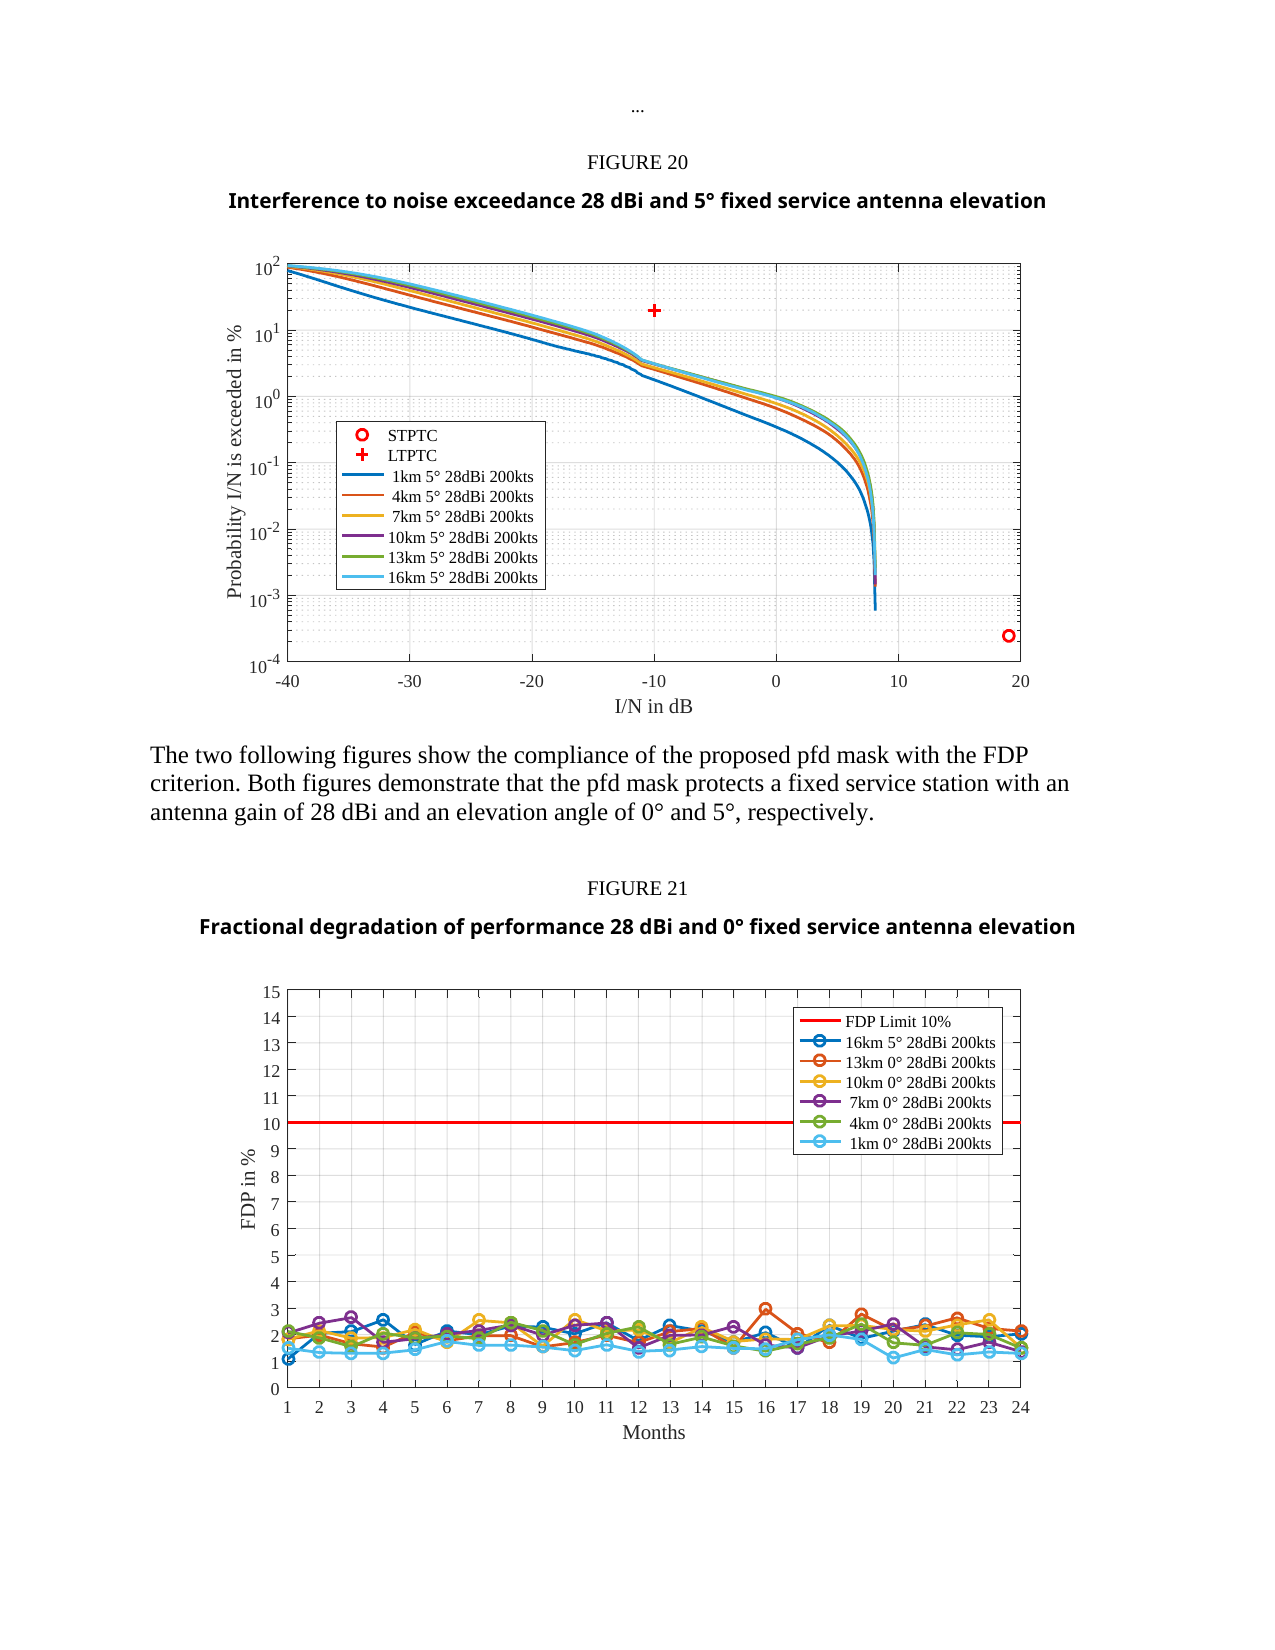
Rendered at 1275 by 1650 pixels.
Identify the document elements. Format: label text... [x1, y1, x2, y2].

text Fractional degradation of performance 28 dBi and 0° fixed service antenna elevation [150, 912, 1125, 941]
text FIGURE 20 [150, 150, 1125, 174]
text Interference to noise exceedance 28 dBi and 5° fixed service antenna elevation [150, 187, 1125, 215]
text FIGURE 21 [150, 876, 1125, 900]
text The two following figures show the compliance of the proposed pfd mask with the FDP criterion. Both figures demonstrate that the pfd mask protects a fixed service station with an antenna gain of 28 dBi and an elevation angle of 0° and 5°, respectively. [150, 740, 1125, 826]
